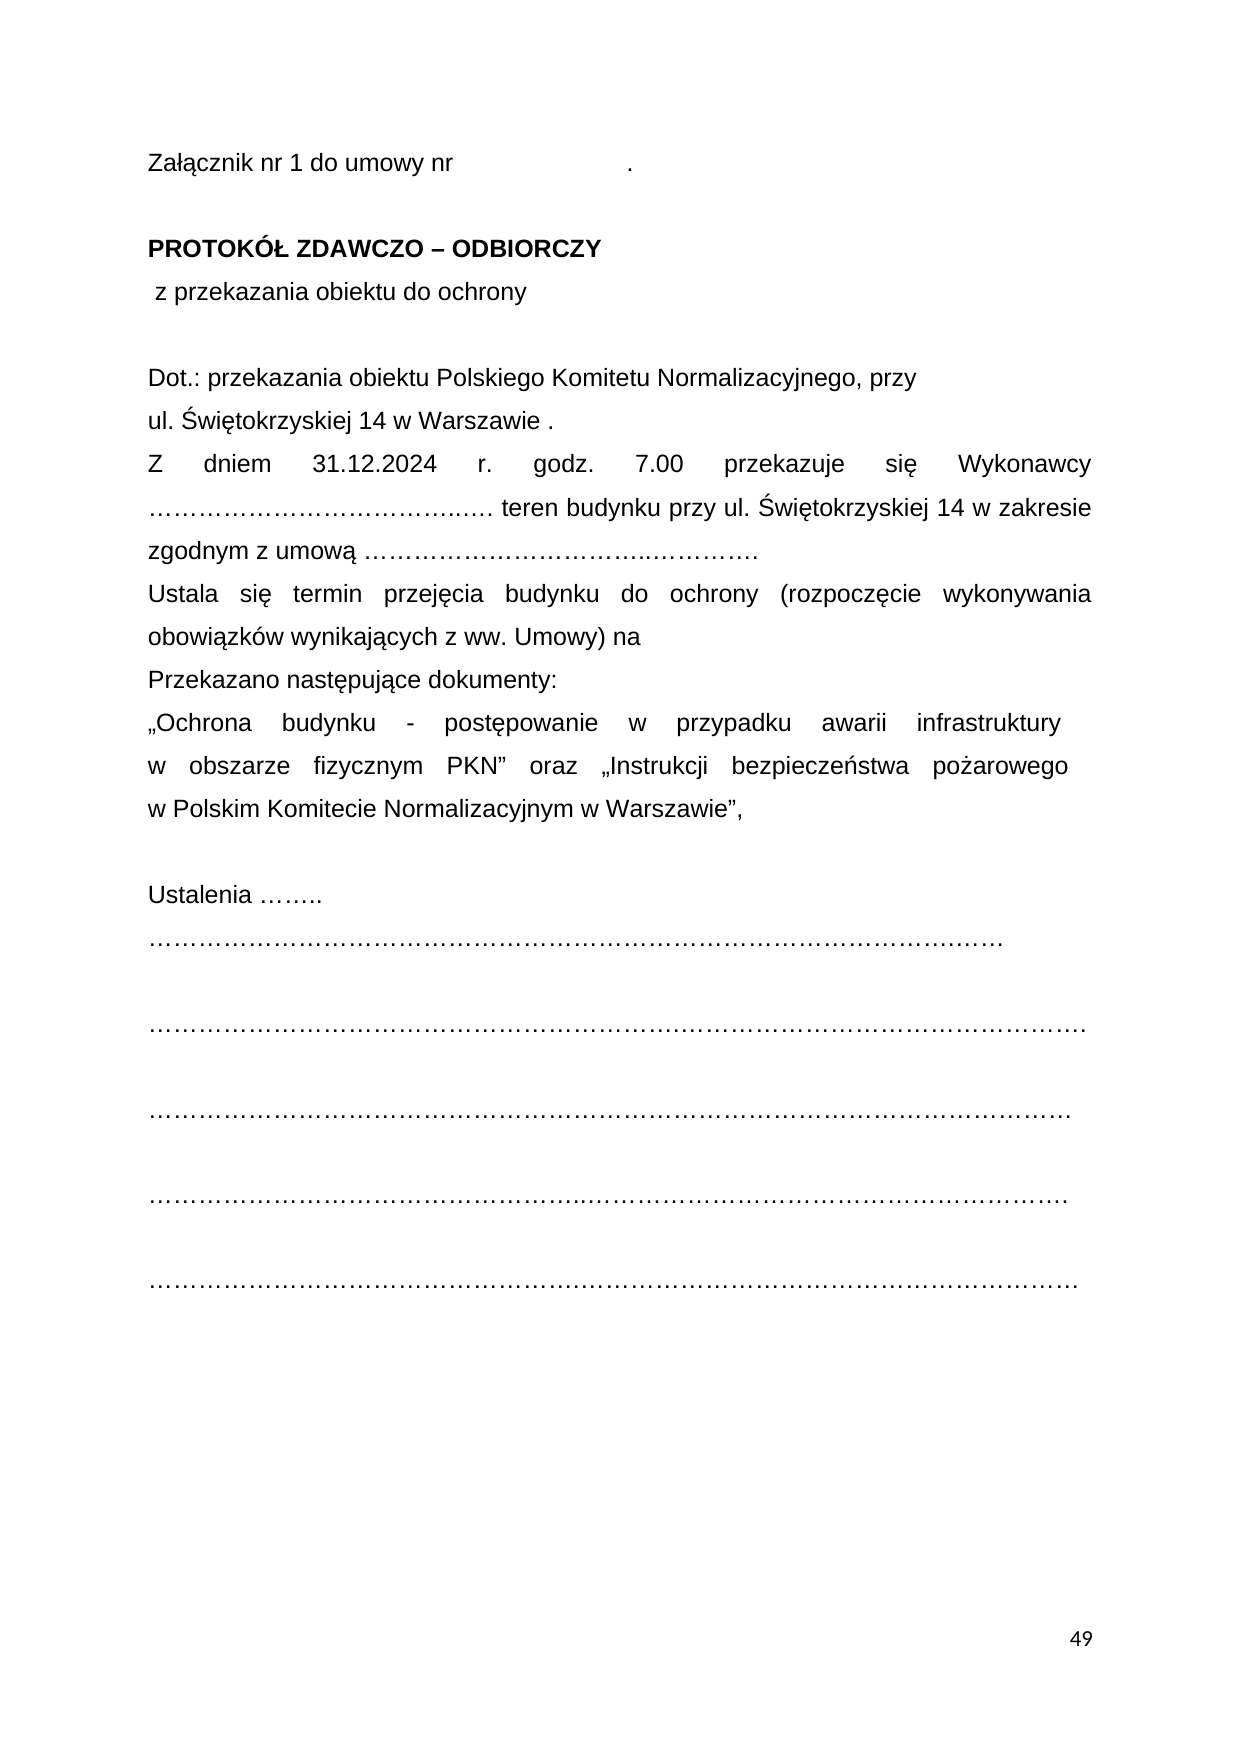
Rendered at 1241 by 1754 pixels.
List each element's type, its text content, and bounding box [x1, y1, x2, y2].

text Dot.: przekazania obiektu Polskiego Komitetu Normalizacyjnego, przy ul. Świętokrzyskiej 14 w Warszawie . [148, 363, 1093, 435]
text Załącznik nr 1 do umowy nr . [148, 148, 1093, 176]
text …………………………………………….…………………………………………………… [148, 1264, 1093, 1293]
text Przekazano następujące dokumenty: [148, 665, 1093, 694]
text „Ochrona budynku - postępowanie w przypadku awarii infrastruktury w obszarze fizycznym PKN” oraz „Instrukcji bezpieczeństwa pożarowego w Polskim Komitecie Normalizacyjnym w Warszawie”, [148, 708, 1093, 823]
text Ustala się termin przejęcia budynku do ochrony (rozpoczęcie wykonywania obowiązków wynikających z ww. Umowy) na [148, 579, 1093, 651]
text ……………………………………………..…………………………………………………. [148, 1180, 1093, 1251]
text Z dniem 31.12.2024 r. godz. 7.00 przekazuje się Wykonawcy ………………………………..…. teren budynku przy ul. Świętokrzyskiej 14 w zakresie zgodnym z umową ……………………………..…………. [148, 449, 1093, 564]
text Ustalenia ……..…………………………………………………………………………………….…… ……………………………………………………….…………………………………………. ………………………………………………………………………………………………… [148, 879, 1093, 1166]
text z przekazania obiektu do ochrony [148, 277, 1093, 306]
text PROTOKÓŁ ZDAWCZO – ODBIORCZY [148, 234, 1093, 263]
